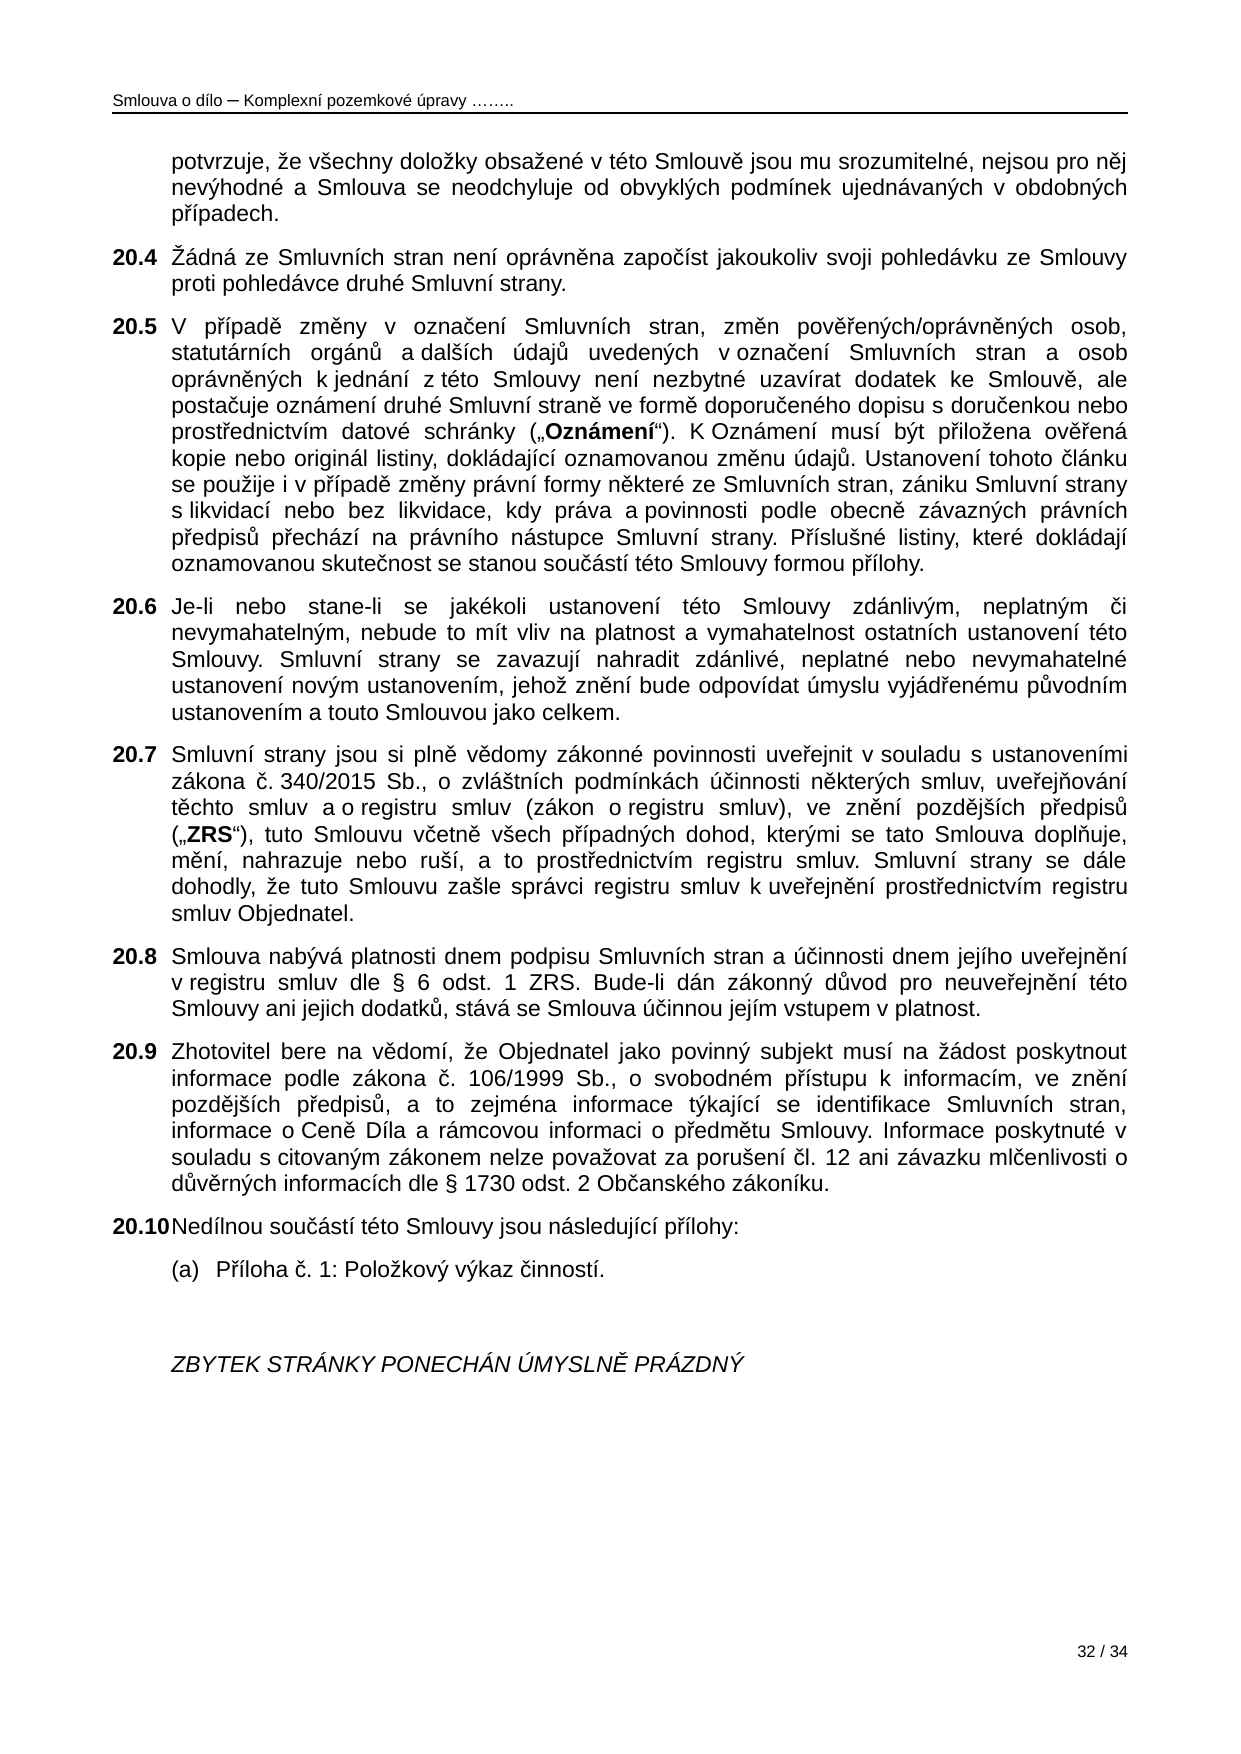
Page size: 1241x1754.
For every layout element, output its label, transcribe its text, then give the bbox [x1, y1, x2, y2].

text Žádná ze Smluvních stran není oprávněna započíst jakoukoliv svoji pohledávku ze Smlouvy proti pohledávce druhé Smluvní strany. [112, 243, 1128, 296]
text Nedílnou součástí této Smlouvy jsou následující přílohy: [112, 1213, 1128, 1239]
text V případě změny v označení Smluvních stran, změn pověřených/oprávněných osob, statutárních orgánů a dalších údajů uvedených v označení Smluvních stran a osob oprávněných k jednání z této Smlouvy není nezbytné uzavírat dodatek ke Smlouvě, ale postačuje oznámení druhé Smluvní straně ve formě doporučeného dopisu s doručenkou nebo prostřednictvím datové schránky („Oznámení“). K Oznámení musí být přiložena ověřená kopie nebo originál listiny, dokládající oznamovanou změnu údajů. Ustanovení tohoto článku se použije i v případě změny právní formy některé ze Smluvních stran, zániku Smluvní strany s likvidací nebo bez likvidace, kdy práva a povinnosti podle obecně závazných právních předpisů přechází na právního nástupce Smluvní strany. Příslušné listiny, které dokládají oznamovanou skutečnost se stanou součástí této Smlouvy formou přílohy. [112, 313, 1128, 576]
text Smlouva nabývá platnosti dnem podpisu Smluvních stran a účinnosti dnem jejího uveřejnění v registru smluv dle § 6 odst. 1 ZRS. Bude-li dán zákonný důvod pro neuveřejnění této Smlouvy ani jejich dodatků, stává se Smlouva účinnou jejím vstupem v platnost. [112, 943, 1128, 1022]
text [112, 148, 1128, 227]
text Je-li nebo stane-li se jakékoli ustanovení této Smlouvy zdánlivým, neplatným či nevymahatelným, nebude to mít vliv na platnost a vymahatelnost ostatních ustanovení této Smlouvy. Smluvní strany se zavazují nahradit zdánlivé, neplatné nebo nevymahatelné ustanovení novým ustanovením, jehož znění bude odpovídat úmyslu vyjádřenému původním ustanovením a touto Smlouvou jako celkem. [112, 593, 1128, 725]
list Příloha č. 1: Položkový výkaz činností. [171, 1256, 1128, 1282]
list ZBYTEK STRÁNKY PONECHÁN ÚMYSLNĚ PRÁZDNÝ [171, 1351, 1128, 1377]
text Smluvní strany jsou si plně vědomy zákonné povinnosti uveřejnit v souladu s ustanoveními zákona č. 340/2015 Sb., o zvláštních podmínkách účinnosti některých smluv, uveřejňování těchto smluv a o registru smluv (zákon o registru smluv), ve znění pozdějších předpisů („ZRS“), tuto Smlouvu včetně všech případných dohod, kterými se tato Smlouva doplňuje, mění, nahrazuje nebo ruší, a to prostřednictvím registru smluv. Smluvní strany se dále dohodly, že tuto Smlouvu zašle správci registru smluv k uveřejnění prostřednictvím registru smluv Objednatel. [112, 741, 1128, 926]
text Zhotovitel bere na vědomí, že Objednatel jako povinný subjekt musí na žádost poskytnout informace podle zákona č. 106/1999 Sb., o svobodném přístupu k informacím, ve znění pozdějších předpisů, a to zejména informace týkající se identifikace Smluvních stran, informace o Ceně Díla a rámcovou informaci o předmětu Smlouvy. Informace poskytnuté v souladu s citovaným zákonem nelze považovat za porušení čl. 12 ani závazku mlčenlivosti o důvěrných informacích dle § 1730 odst. 2 Občanského zákoníku. [112, 1038, 1128, 1196]
